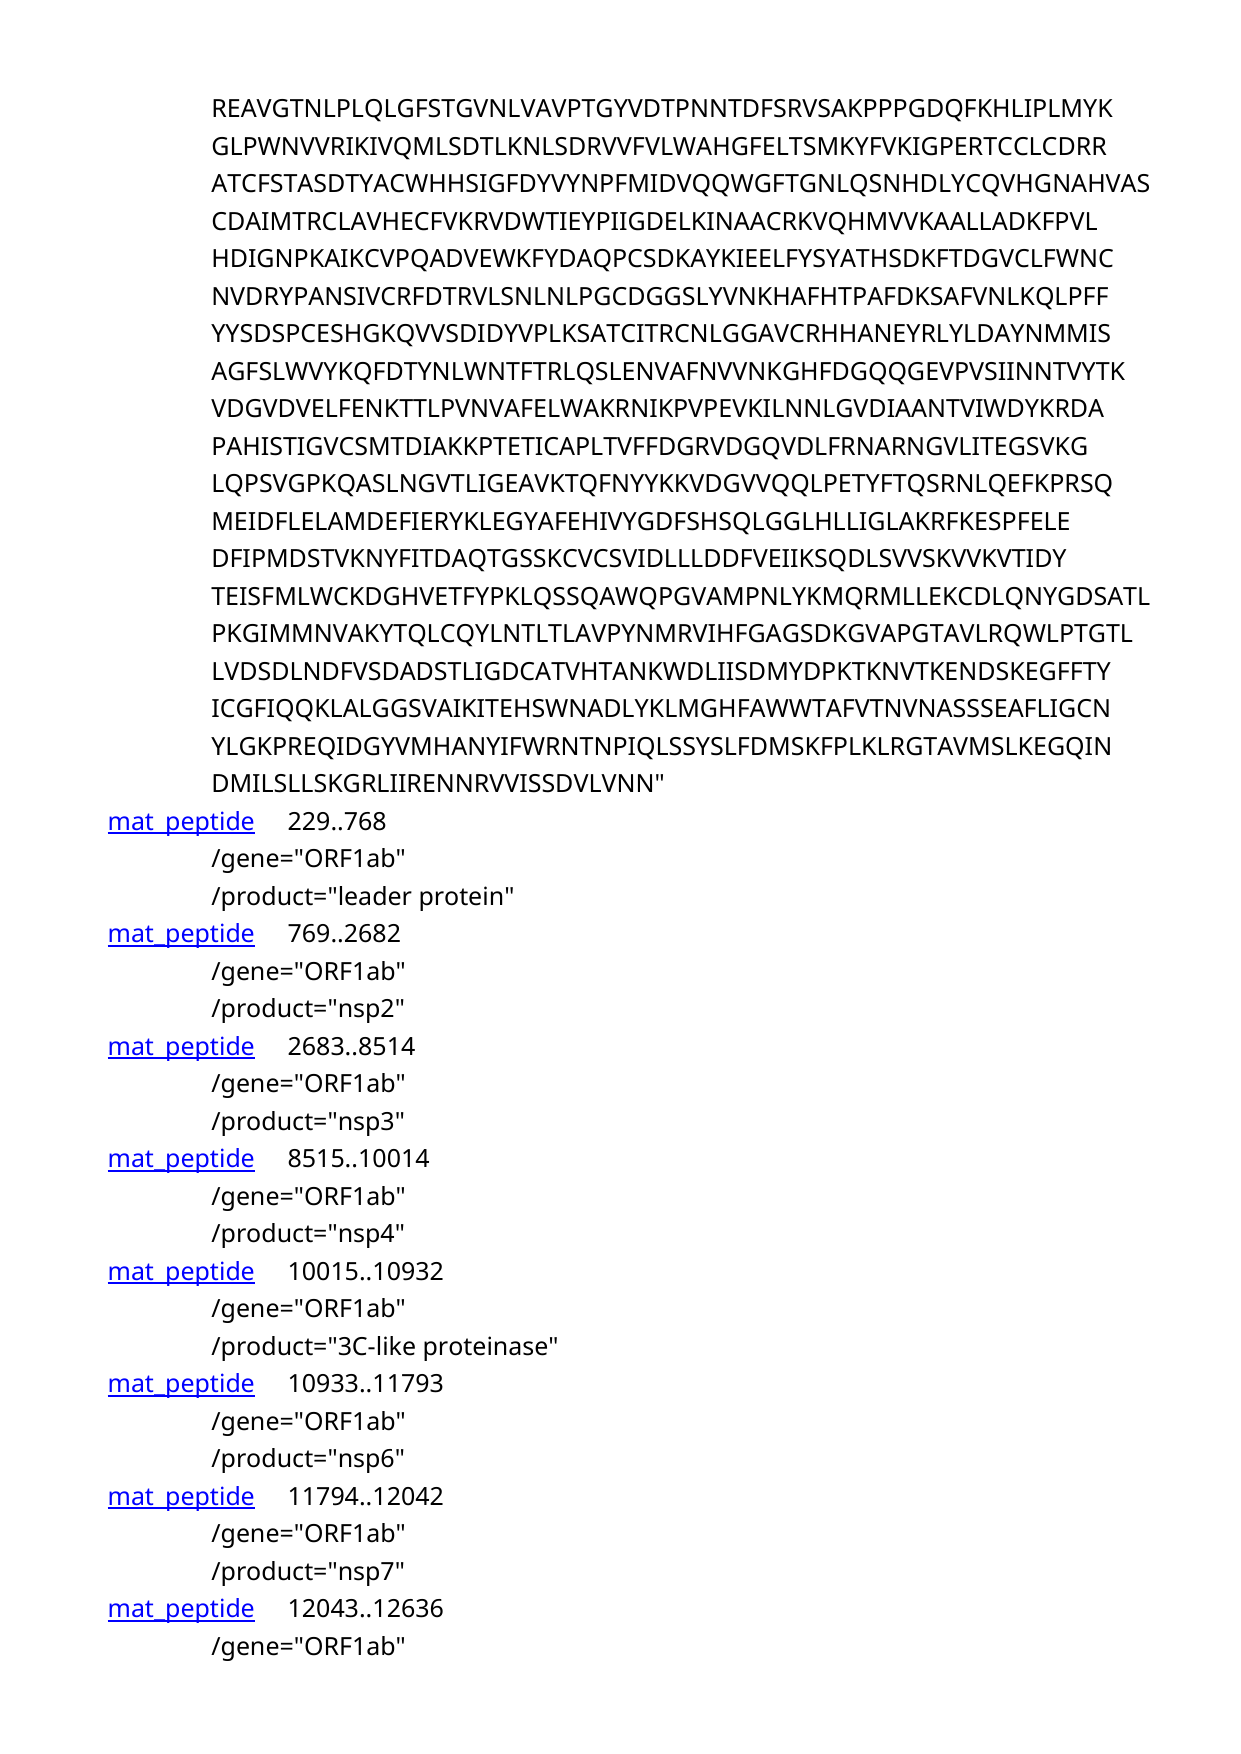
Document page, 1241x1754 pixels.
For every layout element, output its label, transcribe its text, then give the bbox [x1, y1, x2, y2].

text AGFSLWVYKQFDTYNLWNTFTRLQSLENVAFNVVNKGHFDGQQGEVPVSIINNTVYTK [75, 352, 1165, 389]
text ATCFSTASDTYACWHHSIGFDYVYNPFMIDVQQWGFTGNLQSNHDLYCQVHGNAHVAS [75, 164, 1165, 202]
text TEISFMLWCKDGHVETFYPKLQSSQAWQPGVAMPNLYKMQRMLLEKCDLQNYGDSATL [75, 577, 1165, 614]
text ICGFIQQKLALGGSVAIKITEHSWNADLYKLMGHFAWWTAFVTNVNASSSEAFLIGCN [75, 689, 1165, 727]
text /gene="ORF1ab" [75, 1514, 1165, 1552]
text mat_peptide 10933..11793 [75, 1364, 1165, 1402]
text MEIDFLELAMDEFIERYKLEGYAFEHIVYGDFSHSQLGGLHLLIGLAKRFKESPFELE [75, 502, 1165, 539]
text YYSDSPCESHGKQVVSDIDYVPLKSATCITRCNLGGAVCRHHANEYRLYLDAYNMMIS [75, 314, 1165, 352]
text /product="nsp7" [75, 1552, 1165, 1589]
text REAVGTNLPLQLGFSTGVNLVAVPTGYVDTPNNTDFSRVSAKPPPGDQFKHLIPLMYK [75, 89, 1165, 127]
text LQPSVGPKQASLNGVTLIGEAVKTQFNYYKKVDGVVQQLPETYFTQSRNLQEFKPRSQ [75, 464, 1165, 502]
text /product="nsp2" [75, 989, 1165, 1027]
text VDGVDVELFENKTTLPVNVAFELWAKRNIKPVPEVKILNNLGVDIAANTVIWDYKRDA [75, 389, 1165, 427]
text mat_peptide 2683..8514 [75, 1027, 1165, 1064]
text /product="nsp6" [75, 1439, 1165, 1477]
text /gene="ORF1ab" [75, 1064, 1165, 1102]
text /product="nsp3" [75, 1102, 1165, 1139]
text /gene="ORF1ab" [75, 952, 1165, 989]
text /gene="ORF1ab" [75, 839, 1165, 877]
text PAHISTIGVCSMTDIAKKPTETICAPLTVFFDGRVDGQVDLFRNARNGVLITEGSVKG [75, 427, 1165, 464]
text mat_peptide 11794..12042 [75, 1477, 1165, 1514]
text NVDRYPANSIVCRFDTRVLSNLNLPGCDGGSLYVNKHAFHTPAFDKSAFVNLKQLPFF [75, 277, 1165, 314]
text /gene="ORF1ab" [75, 1627, 1165, 1664]
text DFIPMDSTVKNYFITDAQTGSSKCVCSVIDLLLDDFVEIIKSQDLSVVSKVVKVTIDY [75, 539, 1165, 577]
text YLGKPREQIDGYVMHANYIFWRNTNPIQLSSYSLFDMSKFPLKLRGTAVMSLKEGQIN [75, 727, 1165, 764]
text mat_peptide 12043..12636 [75, 1589, 1165, 1627]
text /gene="ORF1ab" [75, 1289, 1165, 1327]
text PKGIMMNVAKYTQLCQYLNTLTLAVPYNMRVIHFGAGSDKGVAPGTAVLRQWLPTGTL [75, 614, 1165, 652]
text /product="nsp4" [75, 1214, 1165, 1252]
text mat_peptide 769..2682 [75, 914, 1165, 952]
text LVDSDLNDFVSDADSTLIGDCATVHTANKWDLIISDMYDPKTKNVTKENDSKEGFFTY [75, 652, 1165, 689]
text /gene="ORF1ab" [75, 1177, 1165, 1214]
text mat_peptide 229..768 [75, 802, 1165, 839]
text /product="leader protein" [75, 877, 1165, 914]
text HDIGNPKAIKCVPQADVEWKFYDAQPCSDKAYKIEELFYSYATHSDKFTDGVCLFWNC [75, 239, 1165, 277]
text GLPWNVVRIKIVQMLSDTLKNLSDRVVFVLWAHGFELTSMKYFVKIGPERTCCLCDRR [75, 127, 1165, 164]
text DMILSLLSKGRLIIRENNRVVISSDVLVNN" [75, 764, 1165, 802]
text mat_peptide 8515..10014 [75, 1139, 1165, 1177]
text /product="3C-like proteinase" [75, 1327, 1165, 1364]
text CDAIMTRCLAVHECFVKRVDWTIEYPIIGDELKINAACRKVQHMVVKAALLADKFPVL [75, 202, 1165, 239]
text /gene="ORF1ab" [75, 1402, 1165, 1439]
text mat_peptide 10015..10932 [75, 1252, 1165, 1289]
